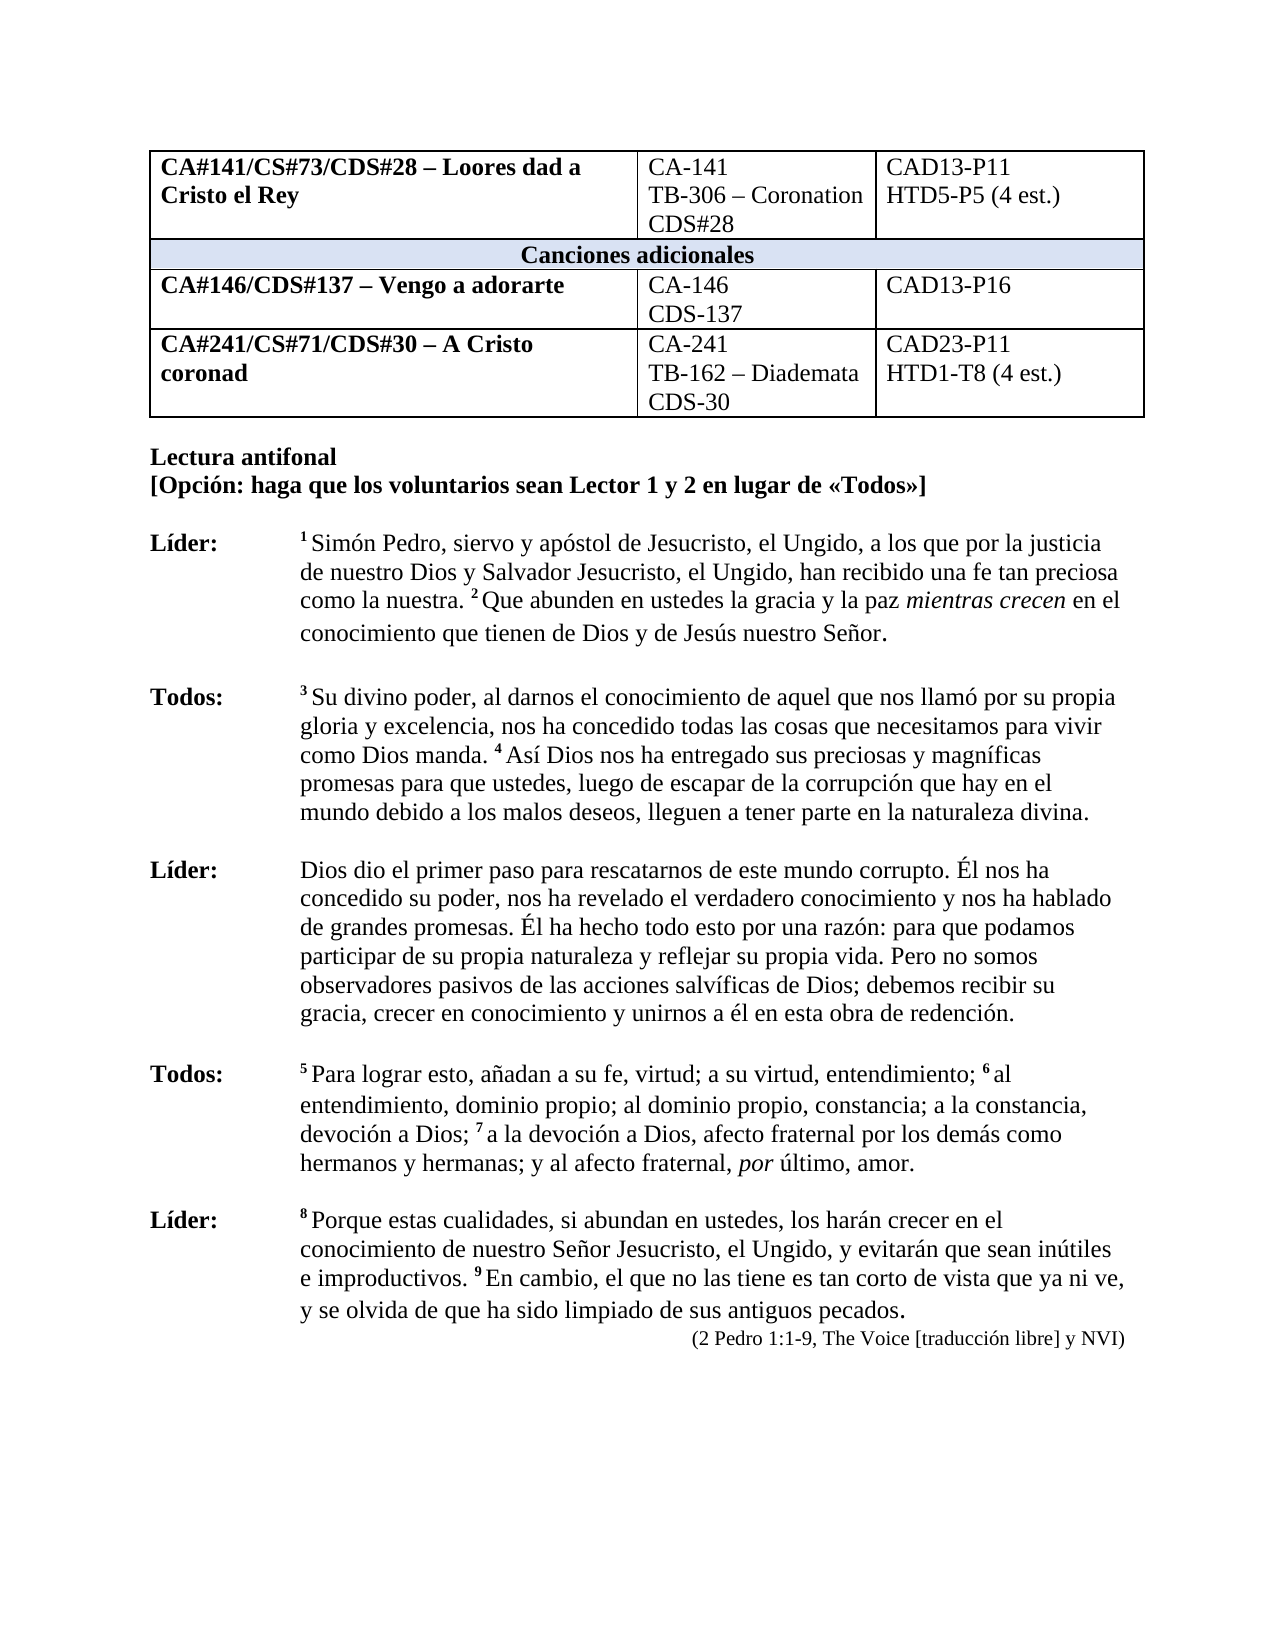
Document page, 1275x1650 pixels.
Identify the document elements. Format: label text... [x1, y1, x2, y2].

table_cell CA-241 TB-162 – Diademata CDS-30 [638, 330, 875, 416]
text Todos: 5 Para lograr esto, añadan a su fe, virtud; a su virtud, entendimiento; 6 al entendimiento, dominio propio; al dominio propio, constancia; a la constancia, devoción a Dios; 7 a la devoción a Dios, afecto fraternal por los demás como hermanos y hermanas; y al afecto fraternal, por último, amor. [311, 1056, 1125, 1176]
text Lectura antifonal [150, 442, 1125, 470]
table_cell CA#146/CDS#137 – Vengo a adorarte [151, 270, 637, 328]
table_cell CA#241/CS#71/CDS#30 – A Cristo coronad [151, 330, 637, 416]
text Líder: 8 Porque estas cualidades, si abundan en ustedes, los harán crecer en el conocimiento de nuestro Señor Jesucristo, el Ungido, y evitarán que sean inútiles e improductivos. 9 En cambio, el que no las tiene es tan corto de vista que ya ni ve, y se olvida de que ha sido limpiado de sus antiguos pecados. [150, 1205, 899, 1325]
table_header CA#141/CS#73/CDS#28 – Loores dad a Cristo el Rey [151, 152, 637, 238]
table_cell CAD23-P11 HTD1-T8 (4 est.) [877, 330, 1143, 416]
table_header CA-141 TB-306 – Coronation CDS#28 [638, 152, 875, 238]
table_cell CAD13-P16 [877, 270, 1143, 328]
text Líder: Dios dio el primer paso para rescatarnos de este mundo corrupto. Él nos ha concedido su poder, nos ha revelado el verdadero conocimiento y nos ha hablado de grandes promesas. Él ha hecho todo esto por una razón: para que podamos participar de su propia naturaleza y reflejar su propia vida. Pero no somos observadores pasivos de las acciones salvíficas de Dios; debemos recibir su gracia, crecer en conocimiento y unirnos a él en esta obra de redención. [150, 855, 1125, 1027]
text Líder: 1 Simón Pedro, siervo y apóstol de Jesucristo, el Ungido, a los que por la justicia de nuestro Dios y Salvador Jesucristo, el Ungido, han recibido una fe tan preciosa como la nuestra. 2 Que abunden en ustedes la gracia y la paz mientras crecen en el conocimiento que tienen de Dios y de Jesús nuestro Señor. [150, 528, 1125, 648]
text [Opción: haga que los voluntarios sean Lector 1 y 2 en lugar de «Todos»] [150, 470, 1125, 499]
text Todos: 5 Para lograr esto, añadan a su fe, virtud; a su virtud, entendimiento; 6 al entendimiento, dominio propio; al dominio propio, constancia; a la constancia, devoción a Dios; 7 a la devoción a Dios, afecto fraternal por los demás como hermanos y hermanas; y al afecto fraternal, por último, amor. [150, 1056, 307, 1176]
table_cell CA-146 CDS-137 [638, 270, 875, 328]
table_header CAD13-P11 HTD5-P5 (4 est.) [877, 152, 1143, 238]
text (2 Pedro 1:1-9, The Voice [traducción libre] y NVI) [150, 1325, 1125, 1349]
table_cell Canciones adicionales [151, 240, 1143, 268]
text Líder: 8 Porque estas cualidades, si abundan en ustedes, los harán crecer en el conocimiento de nuestro Señor Jesucristo, el Ungido, y evitarán que sean inútiles e improductivos. 9 En cambio, el que no las tiene es tan corto de vista que ya ni ve, y se olvida de que ha sido limpiado de sus antiguos pecados. [906, 1205, 1125, 1325]
text Todos: 3 Su divino poder, al darnos el conocimiento de aquel que nos llamó por su propia gloria y excelencia, nos ha concedido todas las cosas que necesitamos para vivir como Dios manda. 4 Así Dios nos ha entregado sus preciosas y magníficas promesas para que ustedes, luego de escapar de la corrupción que hay en el mundo debido a los malos deseos, lleguen a tener parte en la naturaleza divina. [150, 682, 1125, 826]
